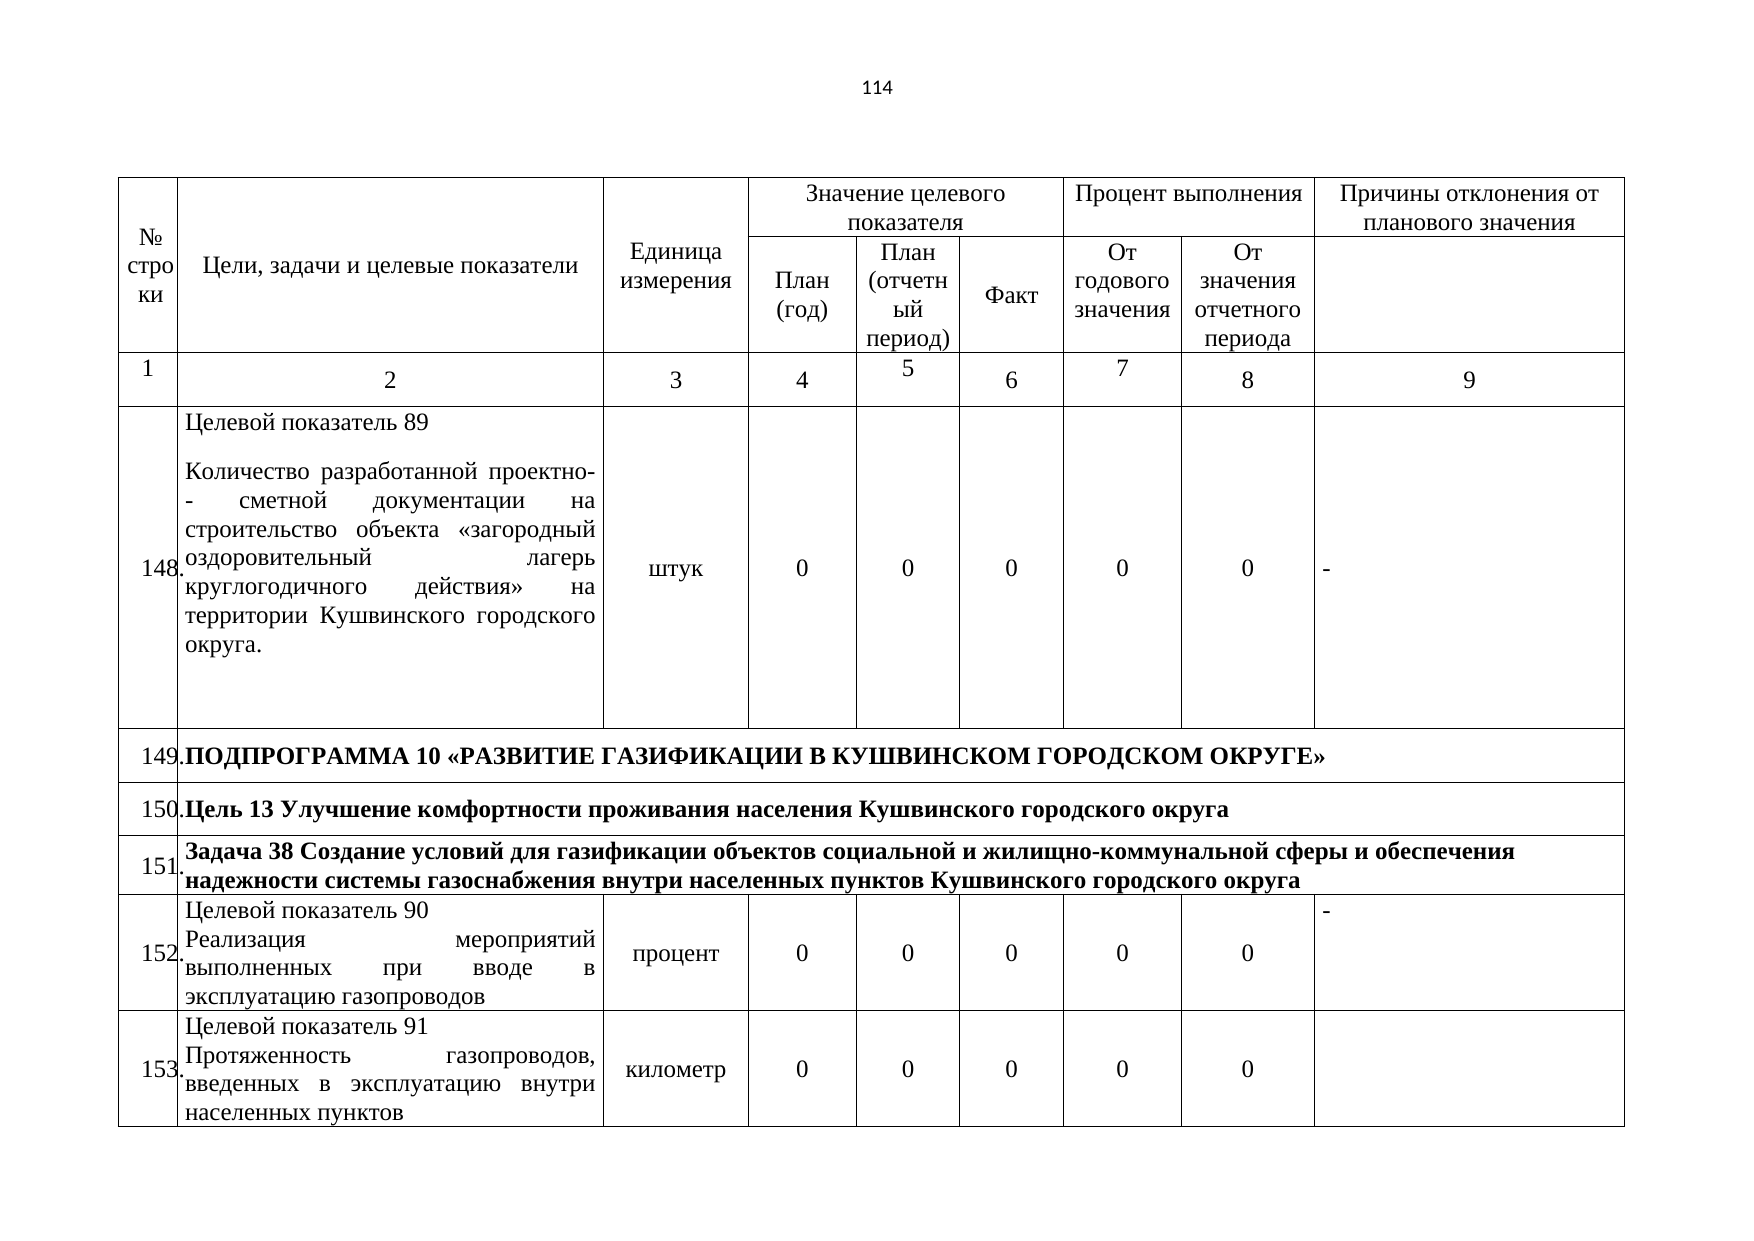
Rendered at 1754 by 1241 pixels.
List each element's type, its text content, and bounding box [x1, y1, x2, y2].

table_cell 9 [1315, 353, 1624, 406]
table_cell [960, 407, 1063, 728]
table_cell 5 [857, 353, 959, 406]
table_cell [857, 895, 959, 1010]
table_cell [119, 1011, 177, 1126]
table_cell От годового значения [1064, 237, 1181, 352]
table_header Цели, задачи и целевые показатели [178, 178, 603, 352]
table_cell 1 [119, 353, 177, 406]
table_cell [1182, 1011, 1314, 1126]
table_cell 2 [178, 353, 603, 406]
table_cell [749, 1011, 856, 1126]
table_header № строки [119, 178, 177, 352]
table_cell От значения отчетного периода [1182, 237, 1314, 352]
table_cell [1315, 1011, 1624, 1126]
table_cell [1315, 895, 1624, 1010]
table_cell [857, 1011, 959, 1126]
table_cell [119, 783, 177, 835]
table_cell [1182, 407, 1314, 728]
table_cell 3 [604, 353, 748, 406]
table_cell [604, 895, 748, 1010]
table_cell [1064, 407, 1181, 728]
table_cell [1315, 237, 1624, 352]
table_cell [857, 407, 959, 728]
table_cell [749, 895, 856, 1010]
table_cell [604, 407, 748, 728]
table_cell 4 [749, 353, 856, 406]
table_cell Факт [960, 237, 1063, 352]
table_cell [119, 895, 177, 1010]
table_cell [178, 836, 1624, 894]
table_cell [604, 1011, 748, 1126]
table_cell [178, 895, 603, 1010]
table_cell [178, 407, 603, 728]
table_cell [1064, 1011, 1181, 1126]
table_cell План (год) [749, 237, 856, 352]
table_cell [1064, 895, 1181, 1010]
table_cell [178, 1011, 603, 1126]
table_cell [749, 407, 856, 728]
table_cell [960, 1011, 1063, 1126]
table_cell План (отчетный период) [857, 237, 959, 352]
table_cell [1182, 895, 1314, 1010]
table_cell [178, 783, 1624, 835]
table_header Процент выполнения [1064, 178, 1314, 236]
table_header Причины отклонения от планового значения [1315, 178, 1624, 236]
table_cell 8 [1182, 353, 1314, 406]
table_cell 6 [960, 353, 1063, 406]
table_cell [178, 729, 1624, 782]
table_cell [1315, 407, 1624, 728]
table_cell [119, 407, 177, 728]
table_cell 7 [1064, 353, 1181, 406]
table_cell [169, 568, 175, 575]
table_header Значение целевого показателя [749, 178, 1063, 236]
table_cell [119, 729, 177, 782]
table_header Единица измерения [604, 178, 748, 352]
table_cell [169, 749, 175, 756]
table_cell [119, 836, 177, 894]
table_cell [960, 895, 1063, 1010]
